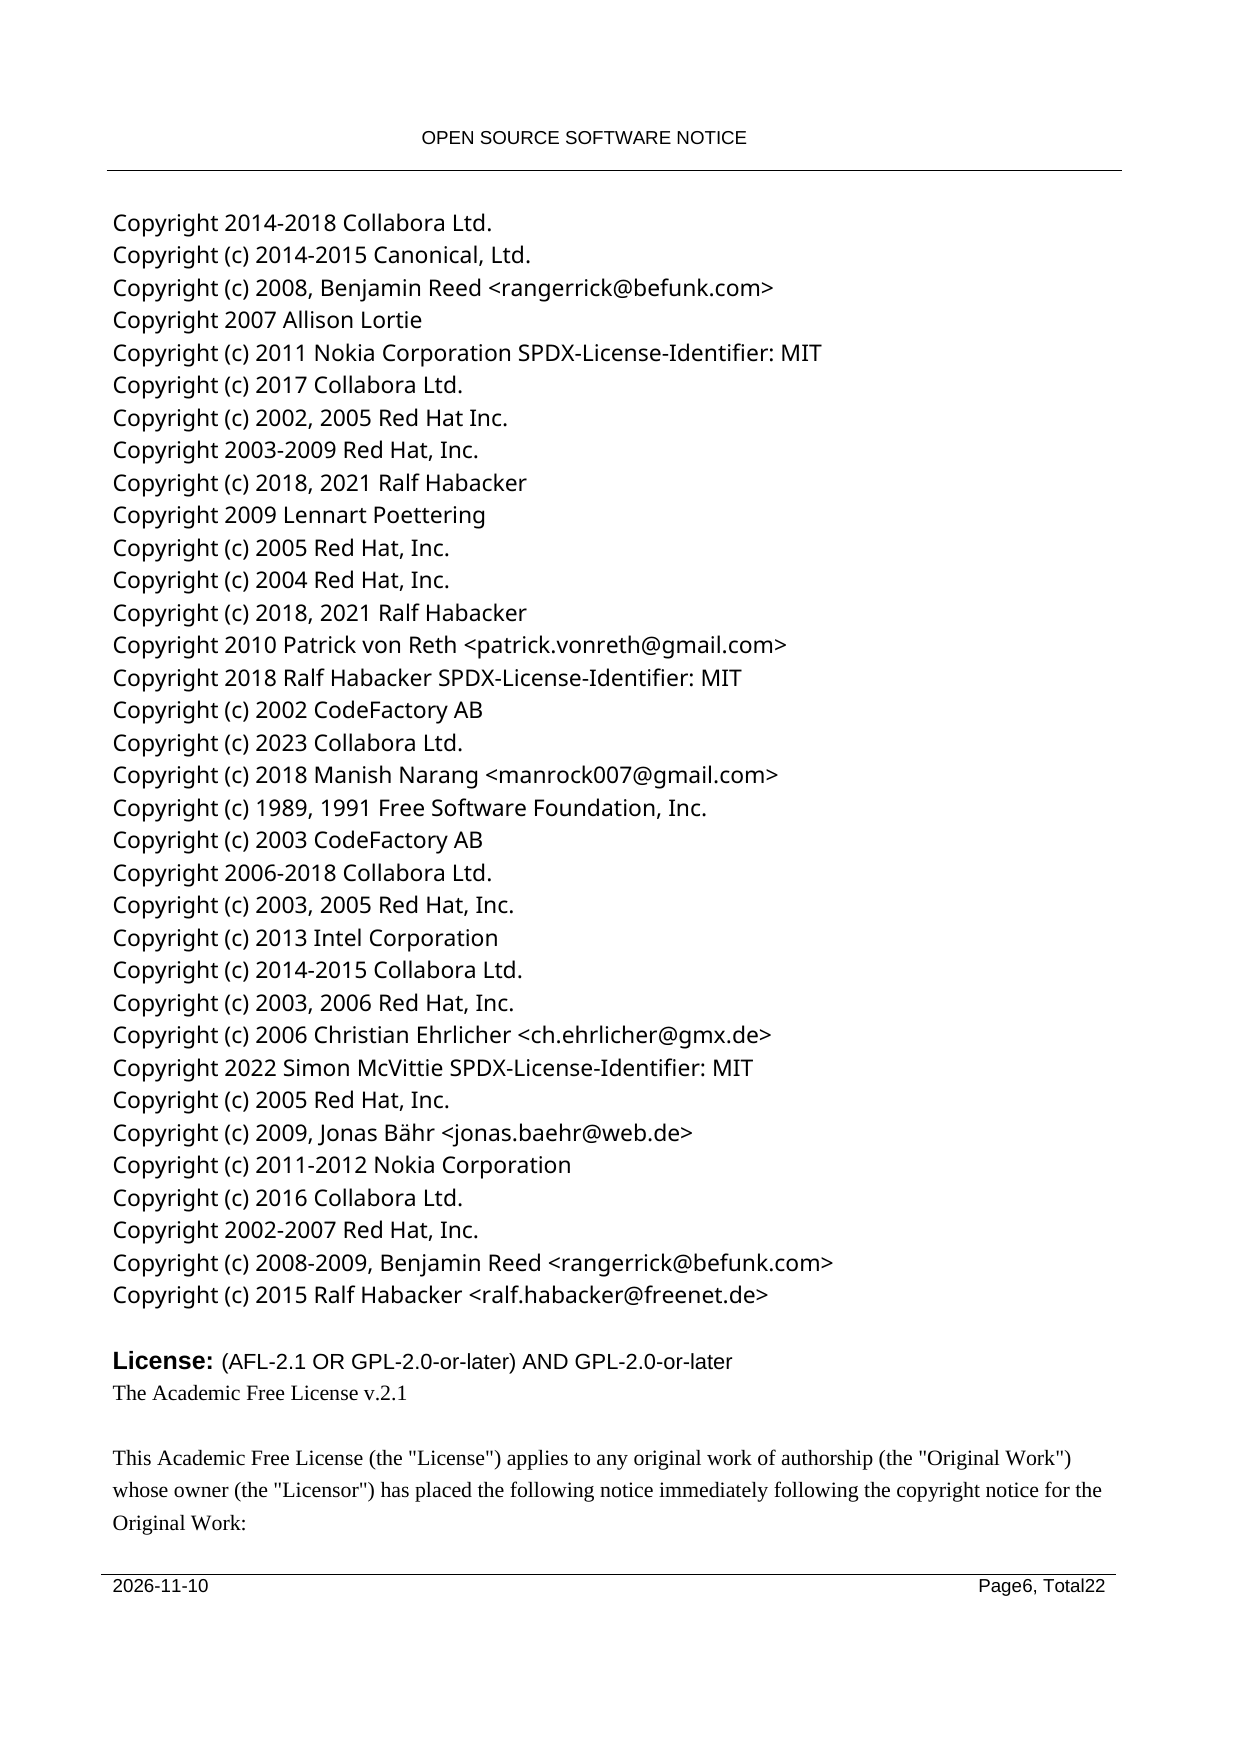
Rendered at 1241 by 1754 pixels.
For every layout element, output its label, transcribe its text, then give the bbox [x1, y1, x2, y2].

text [112, 206, 1128, 1344]
text License: (AFL-2.1 OR GPL-2.0-or-later) AND GPL-2.0-or-later [112, 1344, 1128, 1376]
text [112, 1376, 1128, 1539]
